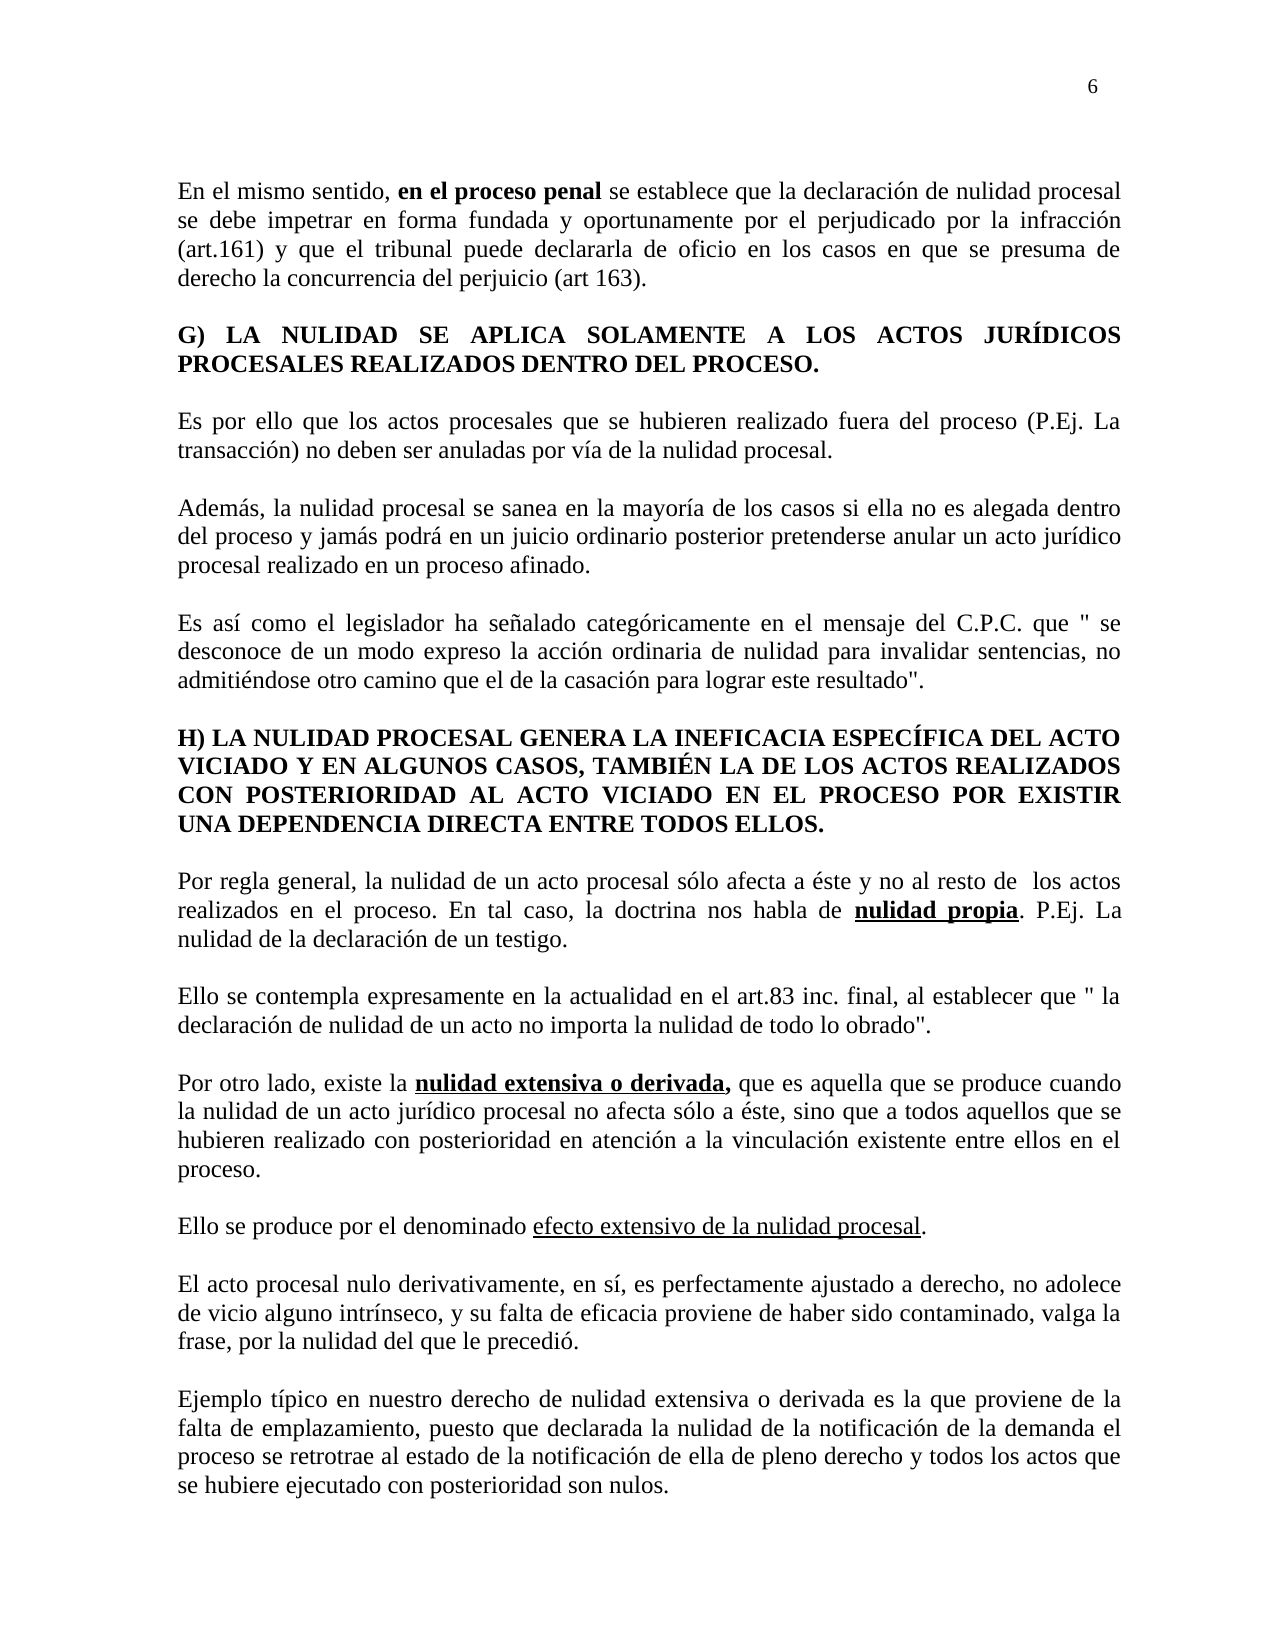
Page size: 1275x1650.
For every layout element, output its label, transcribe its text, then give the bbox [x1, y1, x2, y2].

text Por otro lado, existe la nulidad extensiva o derivada, que es aquella que se produce cuando la nulidad de un acto jurídico procesal no afecta sólo a éste, sino que a todos aquellos que se hubieren realizado con posterioridad en atención a la vinculación existente entre ellos en el proceso. [177, 1068, 1122, 1183]
text Ello se contempla expresamente en la actualidad en el art.83 inc. final, al establecer que " la declaración de nulidad de un acto no importa la nulidad de todo lo obrado". [177, 981, 1122, 1039]
text Por regla general, la nulidad de un acto procesal sólo afecta a éste y no al resto de los actos realizados en el proceso. En tal caso, la doctrina nos habla de nulidad propia. P.Ej. La nulidad de la declaración de un testigo. [177, 866, 1122, 953]
text Es por ello que los actos procesales que se hubieren realizado fuera del proceso (P.Ej. La transacción) no deben ser anuladas por vía de la nulidad procesal. [177, 406, 1122, 464]
text Es así como el legislador ha señalado categóricamente en el mensaje del C.P.C. que " se desconoce de un modo expreso la acción ordinaria de nulidad para invalidar sentencias, no admitiéndose otro camino que el de la casación para lograr este resultado". [177, 608, 1122, 694]
text G) LA NULIDAD SE APLICA SOLAMENTE A LOS ACTOS JURÍDICOS PROCESALES REALIZADOS DENTRO DEL PROCESO. [177, 320, 1122, 378]
text Ejemplo típico en nuestro derecho de nulidad extensiva o derivada es la que proviene de la falta de emplazamiento, puesto que declarada la nulidad de la notificación de la demanda el proceso se retrotrae al estado de la notificación de ella de pleno derecho y todos los actos que se hubiere ejecutado con posterioridad son nulos. [177, 1384, 1122, 1499]
text En el mismo sentido, en el proceso penal se establece que la declaración de nulidad procesal se debe impetrar en forma fundada y oportunamente por el perjudicado por la infracción (art.161) y que el tribunal puede declararla de oficio en los casos en que se presuma de derecho la concurrencia del perjuicio (art 163). [177, 176, 1122, 291]
text El acto procesal nulo derivativamente, en sí, es perfectamente ajustado a derecho, no adolece de vicio alguno intrínseco, y su falta de eficacia proviene de haber sido contaminado, valga la frase, por la nulidad del que le precedió. [177, 1269, 1122, 1355]
text Ello se produce por el denominado efecto extensivo de la nulidad procesal. [177, 1211, 1122, 1240]
text Además, la nulidad procesal se sanea en la mayoría de los casos si ella no es alegada dentro del proceso y jamás podrá en un juicio ordinario posterior pretenderse anular un acto jurídico procesal realizado en un proceso afinado. [177, 493, 1122, 579]
text H) LA NULIDAD PROCESAL GENERA LA INEFICACIA ESPECÍFICA DEL ACTO VICIADO Y EN ALGUNOS CASOS, TAMBIÉN LA DE LOS ACTOS REALIZADOS CON POSTERIORIDAD AL ACTO VICIADO EN EL PROCESO POR EXISTIR UNA DEPENDENCIA DIRECTA ENTRE TODOS ELLOS. [177, 723, 1122, 838]
